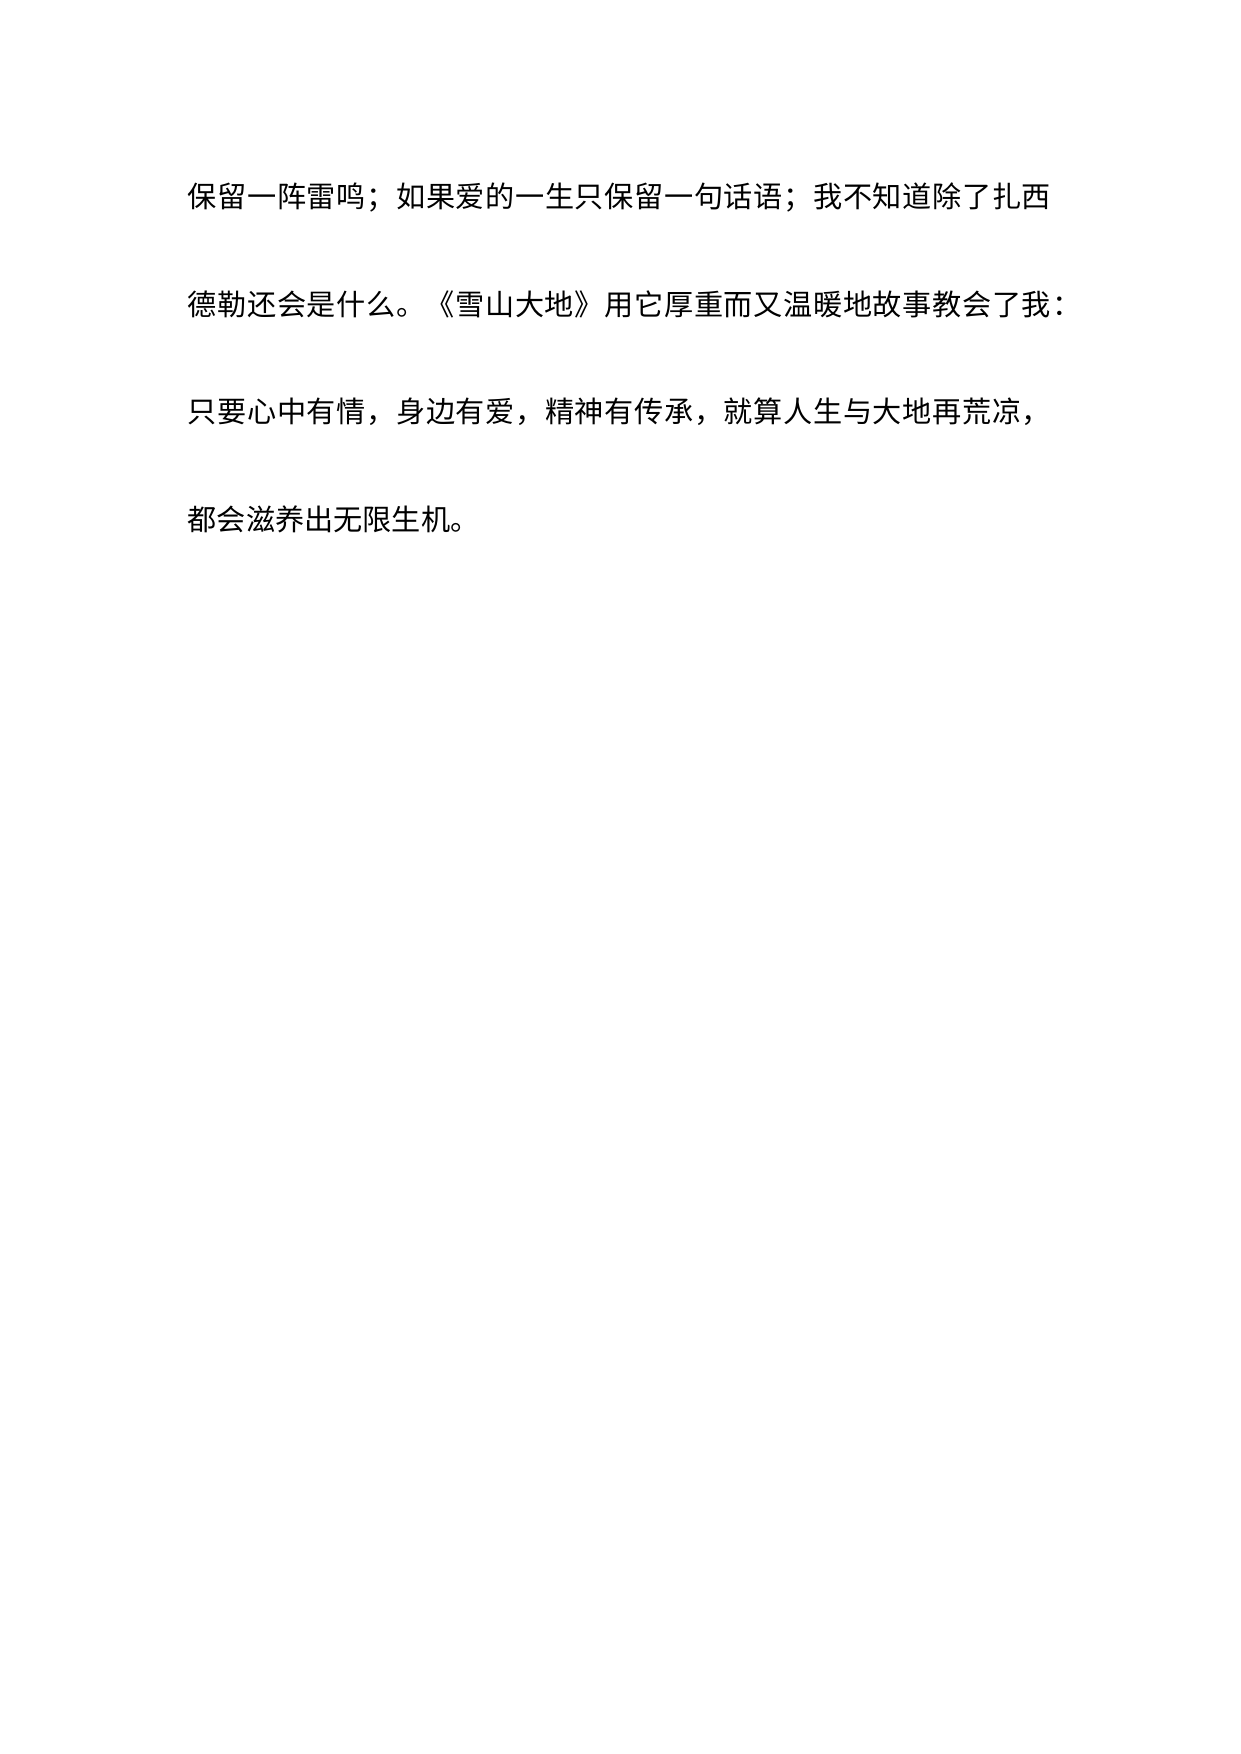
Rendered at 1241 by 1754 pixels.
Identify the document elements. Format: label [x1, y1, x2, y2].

text [187, 162, 1053, 550]
